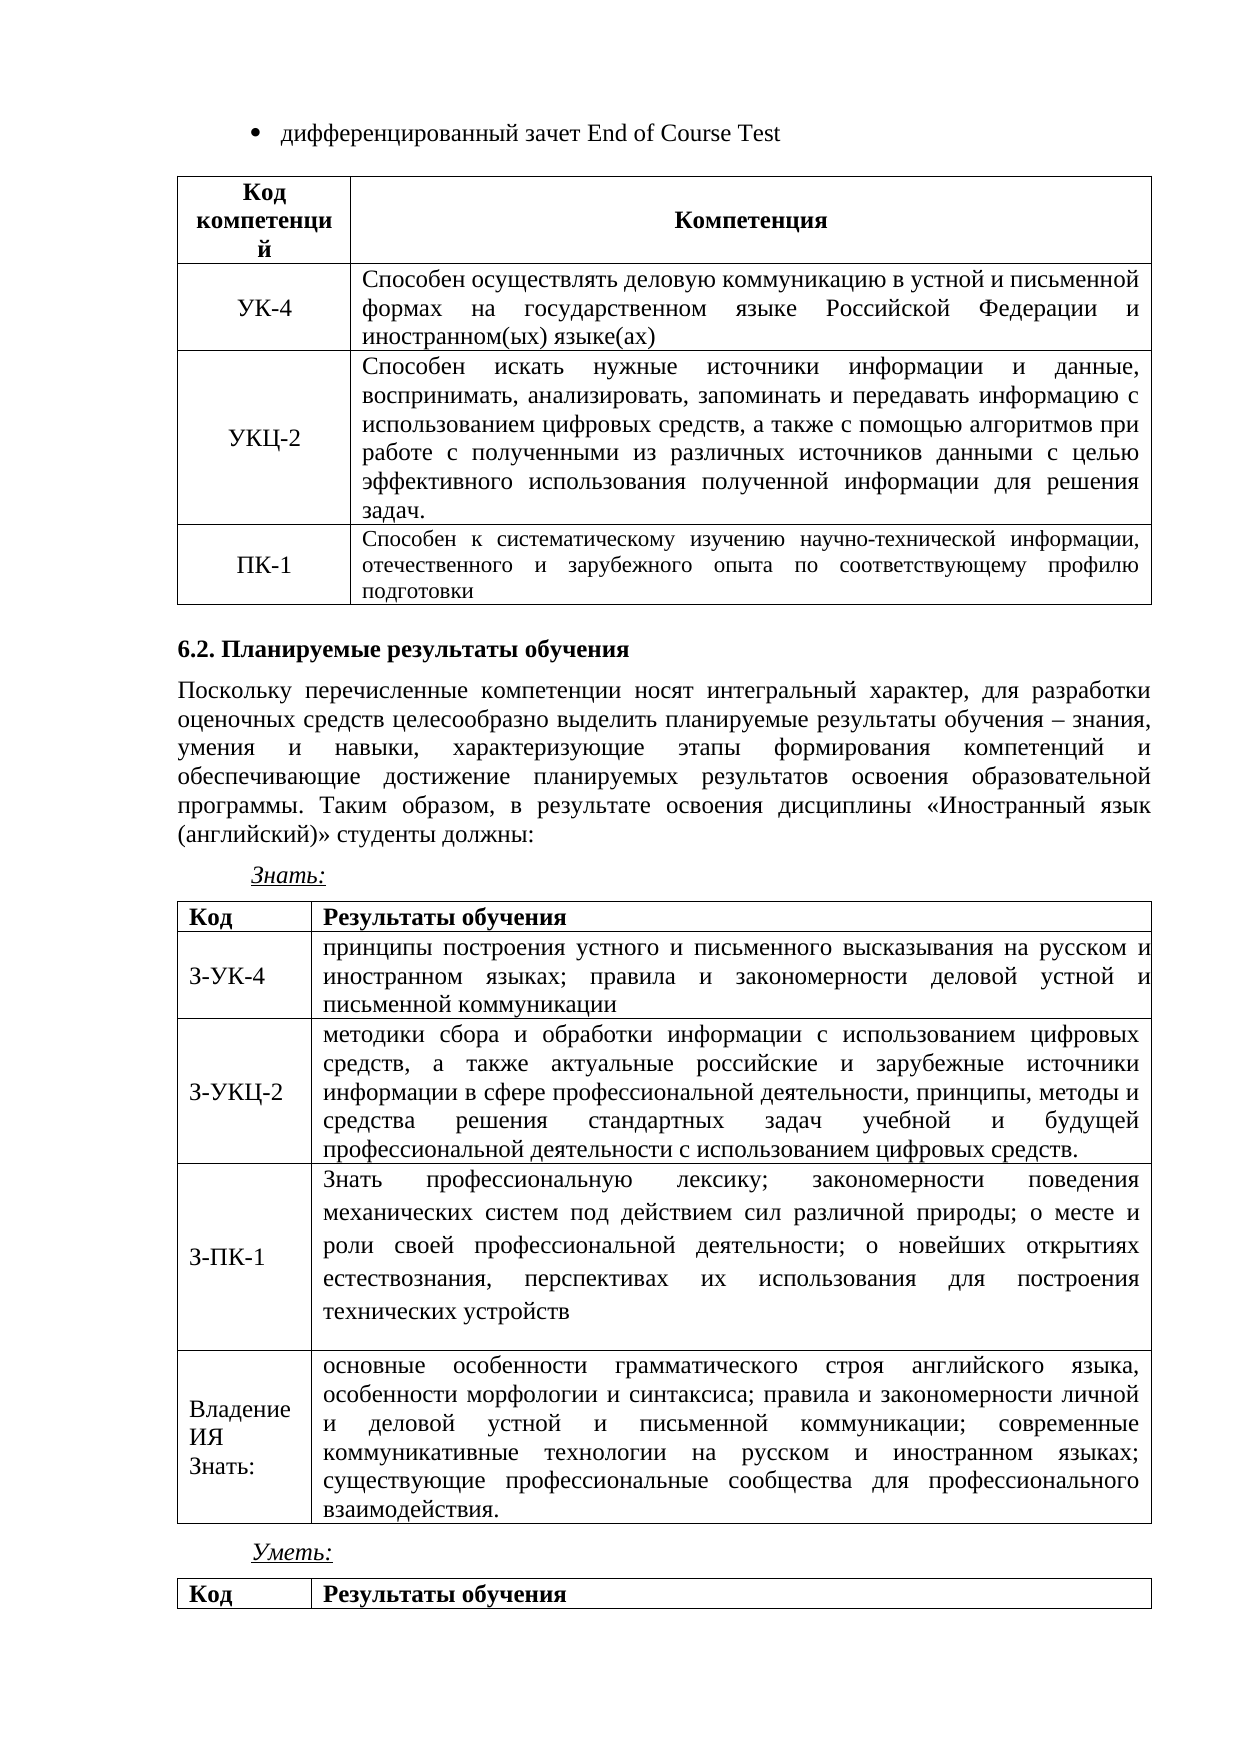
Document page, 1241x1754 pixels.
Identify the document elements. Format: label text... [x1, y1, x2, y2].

table_cell принципы построения устного и письменного высказывания на русском и иностранном языках; правила и закономерности деловой устной и письменной коммуникации [312, 932, 1151, 1018]
table_header Результаты обучения [312, 902, 1151, 931]
table_cell З-УК-4 [178, 932, 311, 1018]
table_cell Способен осуществлять деловую коммуникацию в устной и письменной формах на государственном языке Российской Федерации и иностранном(ых) языке(ах) [351, 264, 1151, 350]
table_cell З-УКЦ-2 [178, 1019, 311, 1163]
text Уметь: [177, 1537, 1152, 1565]
table_header Код [178, 902, 311, 931]
table_header Компетенция [351, 177, 1151, 263]
table_cell Способен к систематическому изучению научно-технической информации, отечественного и зарубежного опыта по соответствующему профилю подготовки [351, 525, 1151, 604]
table_header Результаты обучения [312, 1579, 1151, 1608]
list дифференцированный зачет End of Course Test [251, 118, 1152, 147]
table_cell УКЦ-2 [178, 351, 350, 524]
text 6.2. Планируемые результаты обучения [177, 634, 1152, 662]
text Знать: [177, 860, 1152, 889]
text Поскольку перечисленные компетенции носят интегральный характер, для разработки оценочных средств целесообразно выделить планируемые результаты обучения – знания, умения и навыки, характеризующие этапы формирования компетенций и обеспечивающие достижение планируемых результатов освоения образовательной программы. Таким образом, в результате освоения дисциплины «Иностранный язык (английский)» студенты должны: [177, 675, 1152, 847]
table_cell ПК-1 [178, 525, 350, 604]
table_header Код [178, 1579, 311, 1608]
table_header Код компетенций [178, 177, 350, 263]
table_cell основные особенности грамматического строя английского языка, особенности морфологии и синтаксиса; правила и закономерности личной и деловой устной и письменной коммуникации; современные коммуникативные технологии на русском и иностранном языках; существующие профессиональные сообщества для профессионального взаимодействия. [312, 1351, 1151, 1523]
table_cell методики сбора и обработки информации с использованием цифровых средств, а также актуальные российские и зарубежные источники информации в сфере профессиональной деятельности, принципы, методы и средства решения стандартных задач учебной и будущей профессиональной деятельности с использованием цифровых средств. [312, 1019, 1151, 1163]
table_cell З-ПК-1 [178, 1164, 311, 1349]
table_cell Знать профессиональную лексику; закономерности поведения механических систем под действием сил различной природы; о месте и роли своей профессиональной деятельности; о новейших открытиях естествознания, перспективах их использования для построения технических устройств [312, 1164, 1151, 1349]
table_cell Владение ИЯ Знать: [178, 1351, 311, 1523]
table_cell Способен искать нужные источники информации и данные, воспринимать, анализировать, запоминать и передавать информацию с использованием цифровых средств, а также с помощью алгоритмов при работе с полученными из различных источников данными с целью эффективного использования полученной информации для решения задач. [351, 351, 1151, 524]
table_cell УК-4 [178, 264, 350, 350]
